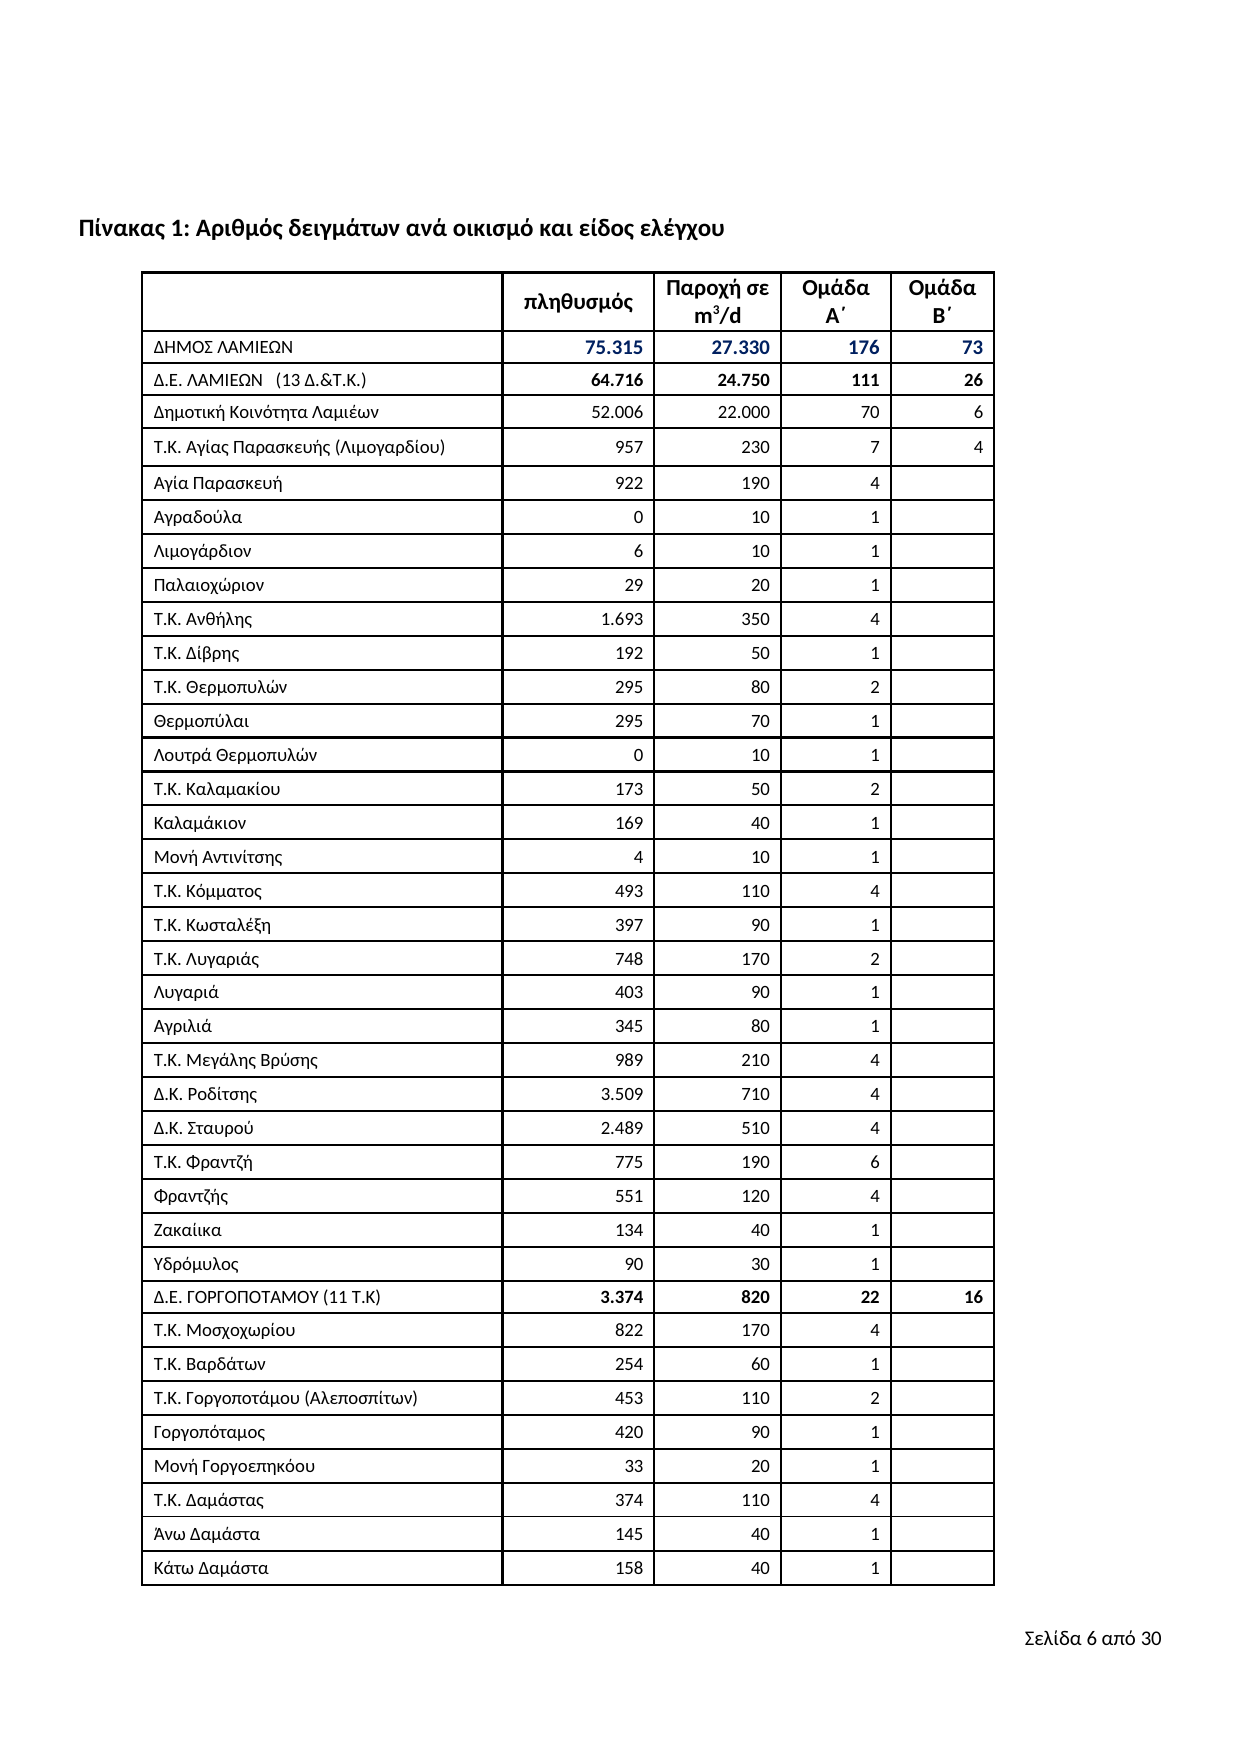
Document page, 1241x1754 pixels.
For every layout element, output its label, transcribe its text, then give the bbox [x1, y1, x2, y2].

table_cell 4 [782, 1314, 890, 1346]
table_cell [892, 603, 993, 634]
table_cell 10 [655, 840, 780, 872]
table_cell [892, 806, 993, 838]
table_cell [892, 1044, 993, 1076]
table_cell 40 [655, 1552, 780, 1584]
table_cell 748 [504, 942, 653, 974]
table_cell 90 [504, 1248, 653, 1280]
table_cell [892, 671, 993, 702]
table_cell 210 [655, 1044, 780, 1076]
table_cell [892, 1416, 993, 1448]
table_cell 16 [892, 1282, 993, 1312]
table_cell 10 [655, 739, 780, 770]
table_cell Δ.Ε. ΛΑΜΙΕΩΝ (13 Δ.&Τ.Κ.) [143, 364, 501, 394]
table_cell 30 [655, 1248, 780, 1280]
table_cell 90 [655, 1416, 780, 1448]
table_cell 295 [504, 671, 653, 702]
table_cell 1 [782, 1450, 890, 1482]
table_cell 1 [782, 569, 890, 601]
table_cell 40 [655, 1214, 780, 1246]
table_cell 110 [655, 874, 780, 906]
table_cell 29 [504, 569, 653, 601]
table_cell 10 [655, 501, 780, 533]
table_cell 33 [504, 1450, 653, 1482]
table_cell 922 [504, 467, 653, 499]
table_cell Υδρόμυλος [143, 1248, 501, 1280]
table_cell 64.716 [504, 364, 653, 394]
table_cell Παλαιοχώριον [143, 569, 501, 601]
table_cell 820 [655, 1282, 780, 1312]
table_cell Δ.Ε. ΓΟΡΓΟΠΟΤΑΜΟΥ (11 Τ.Κ) [143, 1282, 501, 1312]
table_cell 822 [504, 1314, 653, 1346]
table_header Ομάδα Α΄ [782, 274, 890, 329]
text Πίνακας 1: Αριθμός δειγμάτων ανά οικισμό και είδος ελέγχου [78, 212, 1162, 243]
table_cell 170 [655, 942, 780, 974]
table_cell 80 [655, 1010, 780, 1042]
table_cell 1 [782, 1348, 890, 1380]
table_cell Θερμοπύλαι [143, 705, 501, 736]
table_cell 22 [782, 1282, 890, 1312]
table_cell 710 [655, 1078, 780, 1110]
table_cell 4 [782, 467, 890, 499]
table_cell [892, 569, 993, 601]
table_cell [892, 535, 993, 567]
table_cell 4 [892, 429, 993, 465]
table_cell 190 [655, 467, 780, 499]
table_cell 90 [655, 908, 780, 940]
table_cell 4 [782, 603, 890, 634]
table_cell [892, 1517, 993, 1550]
table_cell 1 [782, 1517, 890, 1550]
table_cell 254 [504, 1348, 653, 1380]
table_cell [892, 908, 993, 940]
table_cell Μονή Γοργοεπηκόου [143, 1450, 501, 1482]
table_cell 2 [782, 942, 890, 974]
table_cell 6 [782, 1146, 890, 1178]
table_cell 1 [782, 908, 890, 940]
table_header [143, 274, 501, 329]
table_cell 1 [782, 1248, 890, 1280]
table_cell [892, 942, 993, 974]
table_cell [892, 1078, 993, 1110]
table_cell 1 [782, 705, 890, 736]
table_cell 50 [655, 637, 780, 668]
table_cell 1 [782, 637, 890, 668]
table_cell 2 [782, 671, 890, 702]
table_cell Τ.Κ. Μοσχοχωρίου [143, 1314, 501, 1346]
table_cell 4 [504, 840, 653, 872]
table_cell [892, 1248, 993, 1280]
table_cell Τ.Κ. Δίβρης [143, 637, 501, 668]
table_cell [892, 1214, 993, 1246]
table_cell [892, 467, 993, 499]
table_cell 190 [655, 1146, 780, 1178]
table_cell 1 [782, 976, 890, 1008]
table_cell 40 [655, 806, 780, 838]
table_cell [892, 1146, 993, 1178]
table_cell 295 [504, 705, 653, 736]
table_cell 75.315 [504, 332, 653, 362]
table_cell [892, 1112, 993, 1144]
table_cell Τ.Κ. Φραντζή [143, 1146, 501, 1178]
table_cell Μονή Αντινίτσης [143, 840, 501, 872]
table_cell Άνω Δαμάστα [143, 1517, 501, 1550]
table_cell 22.000 [655, 396, 780, 427]
table_cell 20 [655, 1450, 780, 1482]
table_cell 24.750 [655, 364, 780, 394]
table_cell 40 [655, 1517, 780, 1550]
table_cell 374 [504, 1484, 653, 1516]
table_cell 1 [782, 501, 890, 533]
table_cell [892, 1382, 993, 1414]
table_cell 176 [782, 332, 890, 362]
table_cell 4 [782, 1112, 890, 1144]
table_cell [892, 637, 993, 668]
table_cell 110 [655, 1382, 780, 1414]
table_cell 158 [504, 1552, 653, 1584]
table_cell 70 [782, 396, 890, 427]
table_cell 3.509 [504, 1078, 653, 1110]
table_cell Τ.Κ. Κόμματος [143, 874, 501, 906]
table_cell 551 [504, 1180, 653, 1212]
table_cell 70 [655, 705, 780, 736]
table_cell Τ.Κ. Λυγαριάς [143, 942, 501, 974]
table_cell 90 [655, 976, 780, 1008]
table_cell 1 [782, 1010, 890, 1042]
table_cell Κάτω Δαμάστα [143, 1552, 501, 1584]
table_cell [892, 1484, 993, 1516]
table_cell 173 [504, 773, 653, 804]
table_cell 230 [655, 429, 780, 465]
table_cell 2 [782, 773, 890, 804]
table_cell 60 [655, 1348, 780, 1380]
table_cell Τ.Κ. Βαρδάτων [143, 1348, 501, 1380]
table_cell 4 [782, 1180, 890, 1212]
table_cell Τ.Κ. Καλαμακίου [143, 773, 501, 804]
table_cell Λιμογάρδιον [143, 535, 501, 567]
table_cell 4 [782, 1484, 890, 1516]
table_cell [892, 840, 993, 872]
table_cell 192 [504, 637, 653, 668]
table_header Παροχή σε m3/d [655, 274, 780, 329]
table_cell 1 [782, 1214, 890, 1246]
table_cell 10 [655, 535, 780, 567]
table_cell 120 [655, 1180, 780, 1212]
table_cell Λουτρά Θερμοπυλών [143, 739, 501, 770]
table_cell [892, 1010, 993, 1042]
table_cell [892, 501, 993, 533]
table_cell Ζακαίικα [143, 1214, 501, 1246]
table_cell 145 [504, 1517, 653, 1550]
table_cell Αγία Παρασκευή [143, 467, 501, 499]
table_cell 403 [504, 976, 653, 1008]
table_cell Φραντζής [143, 1180, 501, 1212]
table_cell Τ.Κ. Κωσταλέξη [143, 908, 501, 940]
table_cell 27.330 [655, 332, 780, 362]
table_cell Γοργοπόταμος [143, 1416, 501, 1448]
table_cell 775 [504, 1146, 653, 1178]
table_cell Δ.Κ. Σταυρού [143, 1112, 501, 1144]
table_cell Τ.Κ. Γοργοποτάμου (Αλεποσπίτων) [143, 1382, 501, 1414]
table_cell Τ.Κ. Ανθήλης [143, 603, 501, 634]
table_cell [892, 1450, 993, 1482]
table_cell 1 [782, 1416, 890, 1448]
table_cell 420 [504, 1416, 653, 1448]
table_cell Αγραδούλα [143, 501, 501, 533]
table_cell [892, 705, 993, 736]
table_cell 3.374 [504, 1282, 653, 1312]
table_cell 0 [504, 739, 653, 770]
table_cell [892, 1348, 993, 1380]
table_cell 20 [655, 569, 780, 601]
table_cell Λυγαριά [143, 976, 501, 1008]
table_cell 134 [504, 1214, 653, 1246]
table_cell Δημοτική Κοινότητα Λαμιέων [143, 396, 501, 427]
table_cell 989 [504, 1044, 653, 1076]
table_cell 169 [504, 806, 653, 838]
table_cell 510 [655, 1112, 780, 1144]
table_cell 6 [504, 535, 653, 567]
table_cell 453 [504, 1382, 653, 1414]
table_cell 80 [655, 671, 780, 702]
table_cell [892, 773, 993, 804]
table_cell Τ.Κ. Αγίας Παρασκευής (Λιμογαρδίου) [143, 429, 501, 465]
table_cell [892, 1314, 993, 1346]
table_cell 1 [782, 806, 890, 838]
table_cell Τ.Κ. Θερμοπυλών [143, 671, 501, 702]
table_cell 170 [655, 1314, 780, 1346]
table_cell [892, 739, 993, 770]
table_cell Αγριλιά [143, 1010, 501, 1042]
table_cell 493 [504, 874, 653, 906]
table_cell 957 [504, 429, 653, 465]
table_cell 1 [782, 840, 890, 872]
table_cell 4 [782, 874, 890, 906]
table_cell 397 [504, 908, 653, 940]
table_cell 50 [655, 773, 780, 804]
table_cell Δ.Κ. Ροδίτσης [143, 1078, 501, 1110]
table_cell 2.489 [504, 1112, 653, 1144]
table_header πληθυσμός [504, 274, 653, 329]
table_cell 73 [892, 332, 993, 362]
table_header Ομάδα Β΄ [892, 274, 993, 329]
table_cell 345 [504, 1010, 653, 1042]
table_cell 7 [782, 429, 890, 465]
table_cell Τ.Κ. Δαμάστας [143, 1484, 501, 1516]
table_cell 0 [504, 501, 653, 533]
table_cell [892, 874, 993, 906]
table_cell 111 [782, 364, 890, 394]
table_cell 4 [782, 1078, 890, 1110]
table_cell 6 [892, 396, 993, 427]
table_cell 52.006 [504, 396, 653, 427]
table_cell 2 [782, 1382, 890, 1414]
table_cell Καλαμάκιον [143, 806, 501, 838]
table_cell [892, 1180, 993, 1212]
table_cell [892, 976, 993, 1008]
table_cell 110 [655, 1484, 780, 1516]
table_cell 1 [782, 739, 890, 770]
table_cell 1 [782, 535, 890, 567]
table_cell 1.693 [504, 603, 653, 634]
table_cell 350 [655, 603, 780, 634]
table_cell ΔΗΜΟΣ ΛΑΜΙΕΩΝ [143, 332, 501, 362]
table_cell [892, 1552, 993, 1584]
table_cell 1 [782, 1552, 890, 1584]
table_cell Τ.Κ. Μεγάλης Βρύσης [143, 1044, 501, 1076]
table_cell 4 [782, 1044, 890, 1076]
table_cell 26 [892, 364, 993, 394]
